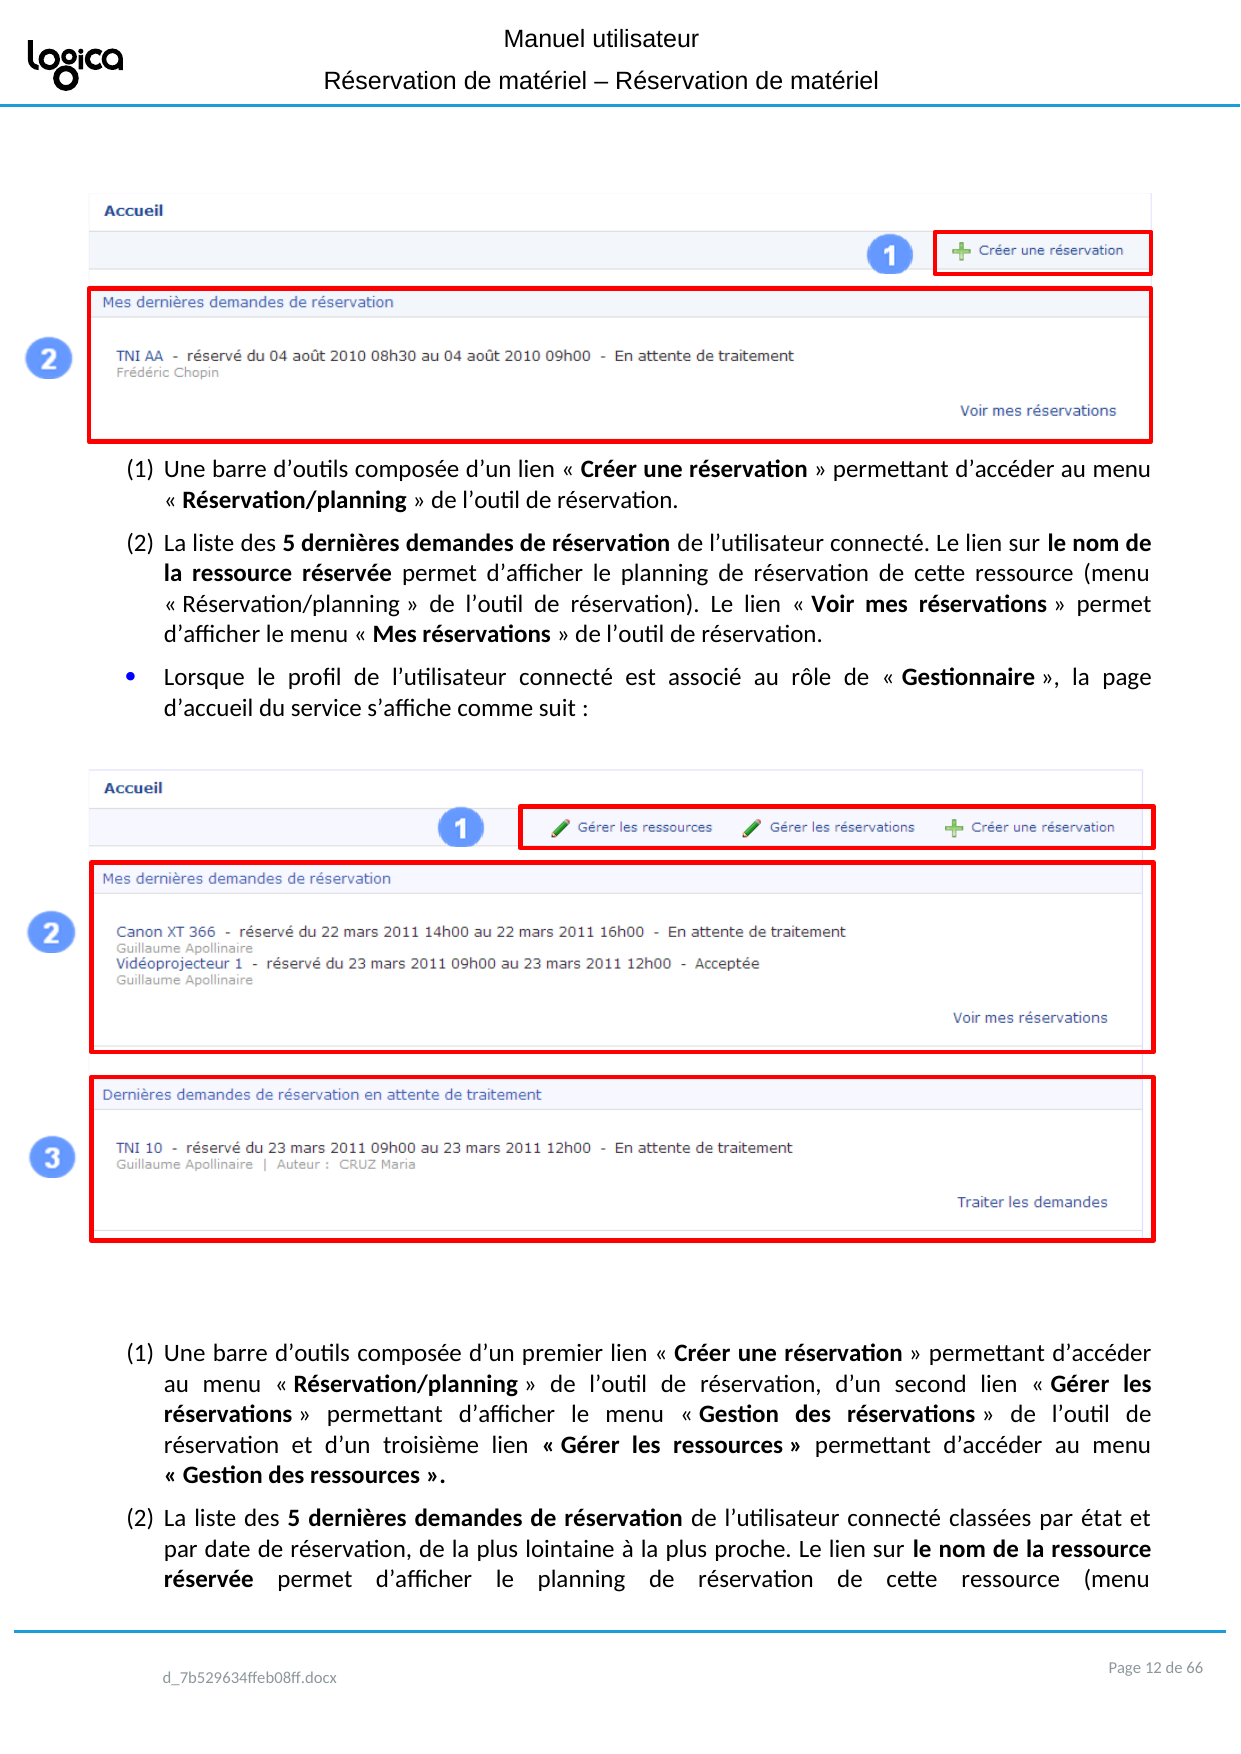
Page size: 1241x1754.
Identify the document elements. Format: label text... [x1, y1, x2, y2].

picture [94, 1079, 1151, 1238]
list La liste des 5 dernières demandes de réservation de l’utilisateur connecté. Le lien sur le nom de la ressource réservée permet d’afficher le planning de réservation de cette ressource (menu « Réservation/planning » de l’outil de réservation). Le lien « Voir mes réservations » permet d’afficher le menu « Mes réservations » de l’outil de réservation. [126, 527, 1152, 649]
picture [22, 336, 76, 379]
list Une barre d’outils composée d’un lien « Créer une réservation » permettant d’accéder au menu « Réservation/planning » de l’outil de réservation. [126, 453, 1152, 514]
picture [91, 291, 1149, 439]
picture [94, 865, 1151, 1050]
picture [24, 910, 79, 953]
picture [937, 234, 1149, 272]
list Une barre d’outils composée d’un premier lien « Créer une réservation » permettant d’accéder au menu « Réservation/planning » de l’outil de réservation, d’un second lien « Gérer les réservations » permettant d’afficher le menu « Gestion des réservations » de l’outil de réservation et d’un troisième lien « Gérer les ressources » permettant d’accéder au menu « Gestion des ressources ». [126, 1337, 1152, 1490]
picture [88, 765, 1151, 1239]
picture [88, 193, 1152, 286]
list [126, 1503, 1152, 1594]
picture [523, 809, 1151, 846]
picture [26, 1135, 79, 1178]
text Lorsque le profil de l’utilisateur connecté est associé au rôle de « Gestionnaire », la page d’accueil du service s’affiche comme suit : [126, 661, 1152, 722]
